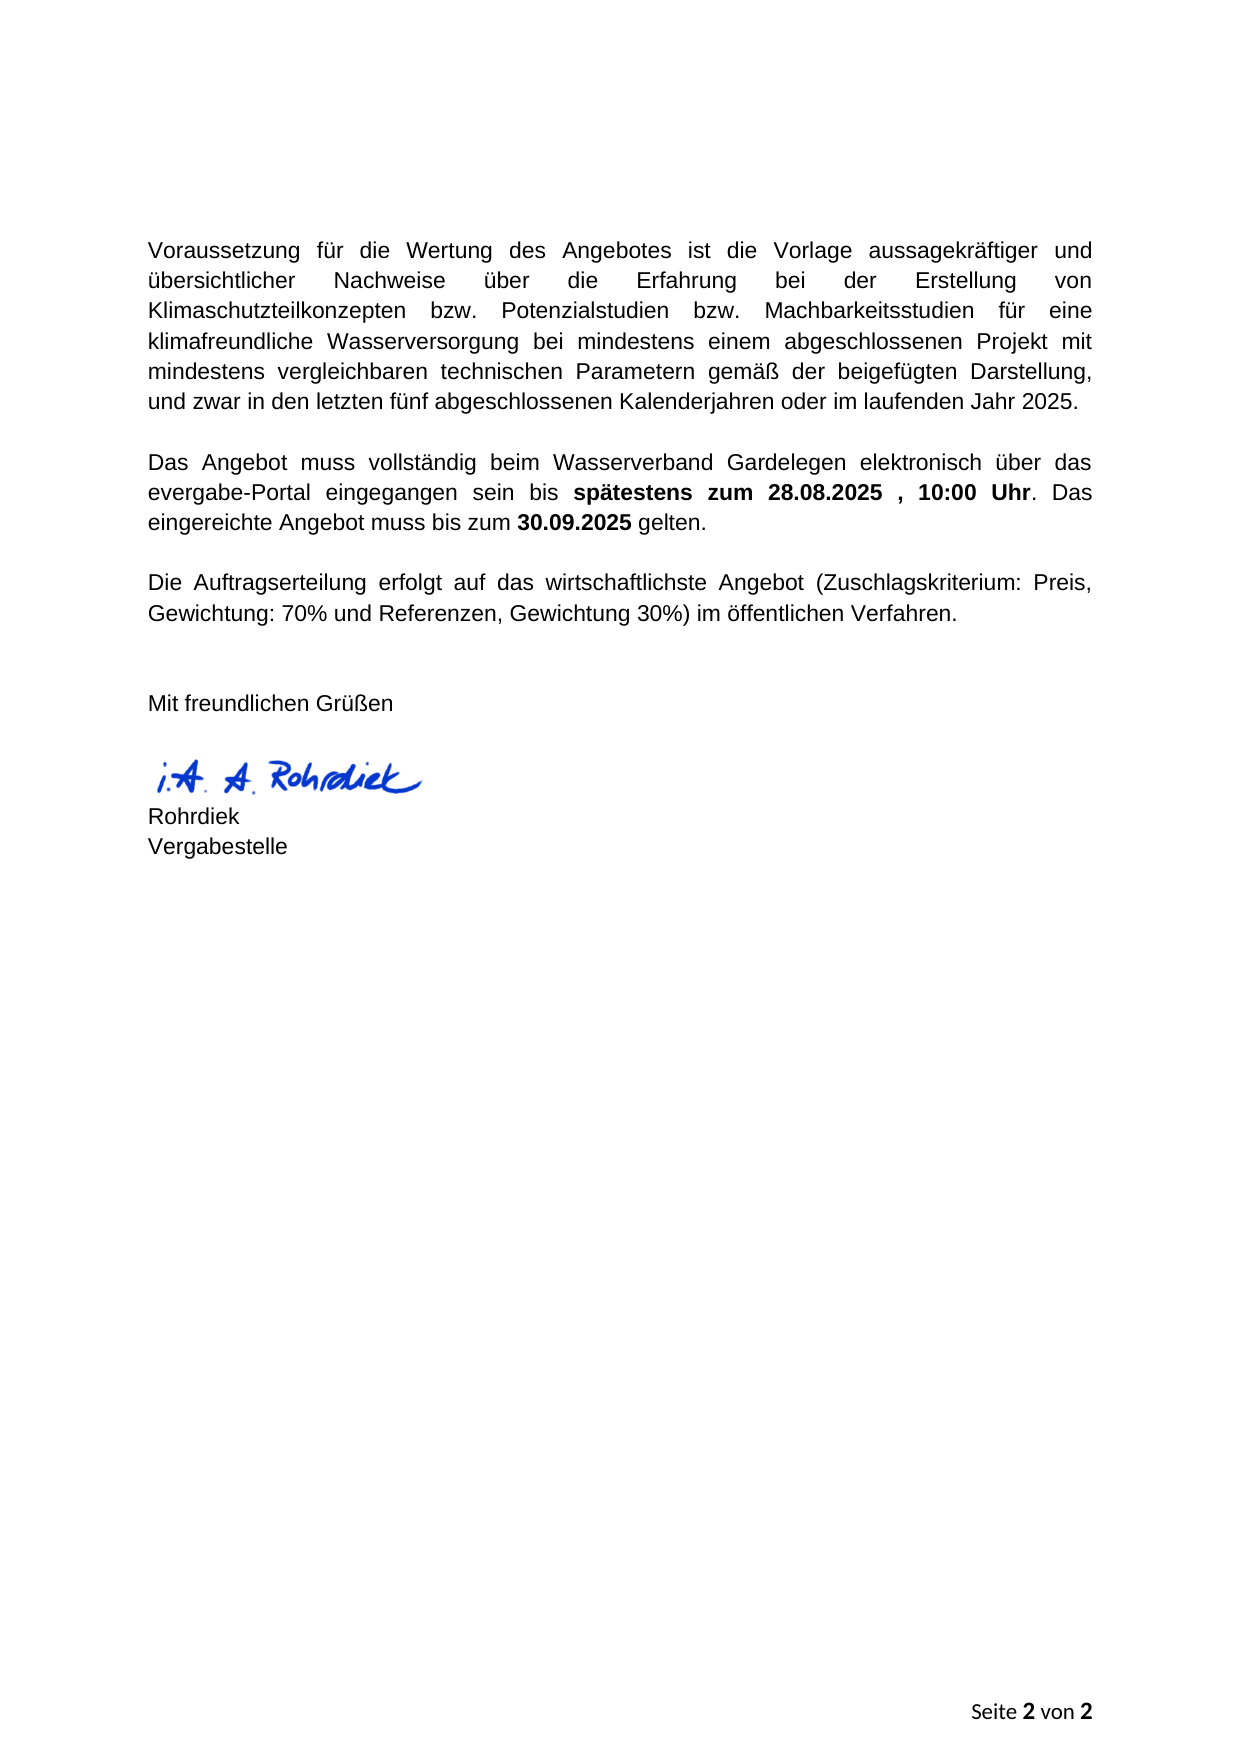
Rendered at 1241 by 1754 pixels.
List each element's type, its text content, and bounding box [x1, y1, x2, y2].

text Voraussetzung für die Wertung des Angebotes ist die Vorlage aussagekräftiger und übersichtlicher Nachweise über die Erfahrung bei der Erstellung von Klimaschutzteilkonzepten bzw. Potenzialstudien bzw. Machbarkeitsstudien für eine klimafreundliche Wasserversorgung bei mindestens einem abgeschlossenen Projekt mit mindestens vergleichbaren technischen Parametern gemäß der beigefügten Darstellung, und zwar in den letzten fünf abgeschlossenen Kalenderjahren oder im laufenden Jahr 2025. [148, 237, 1093, 414]
text Das Angebot muss vollständig beim Wasserverband Gardelegen elektronisch über das evergabe-Portal eingegangen sein bis spätestens zum 28.08.2025 , 10:00 Uhr. Das eingereichte Angebot muss bis zum 30.09.2025 gelten. [148, 448, 1093, 535]
text Vergabestelle [148, 833, 1093, 859]
text Die Auftragserteilung erfolgt auf das wirtschaftlichste Angebot (Zuschlagskriterium: Preis, Gewichtung: 70% und Referenzen, Gewichtung 30%) im öffentlichen Verfahren. [148, 569, 1093, 626]
text Rohrdiek [148, 803, 1093, 829]
picture [147, 750, 426, 799]
text Mit freundlichen Grüßen [148, 690, 1093, 716]
